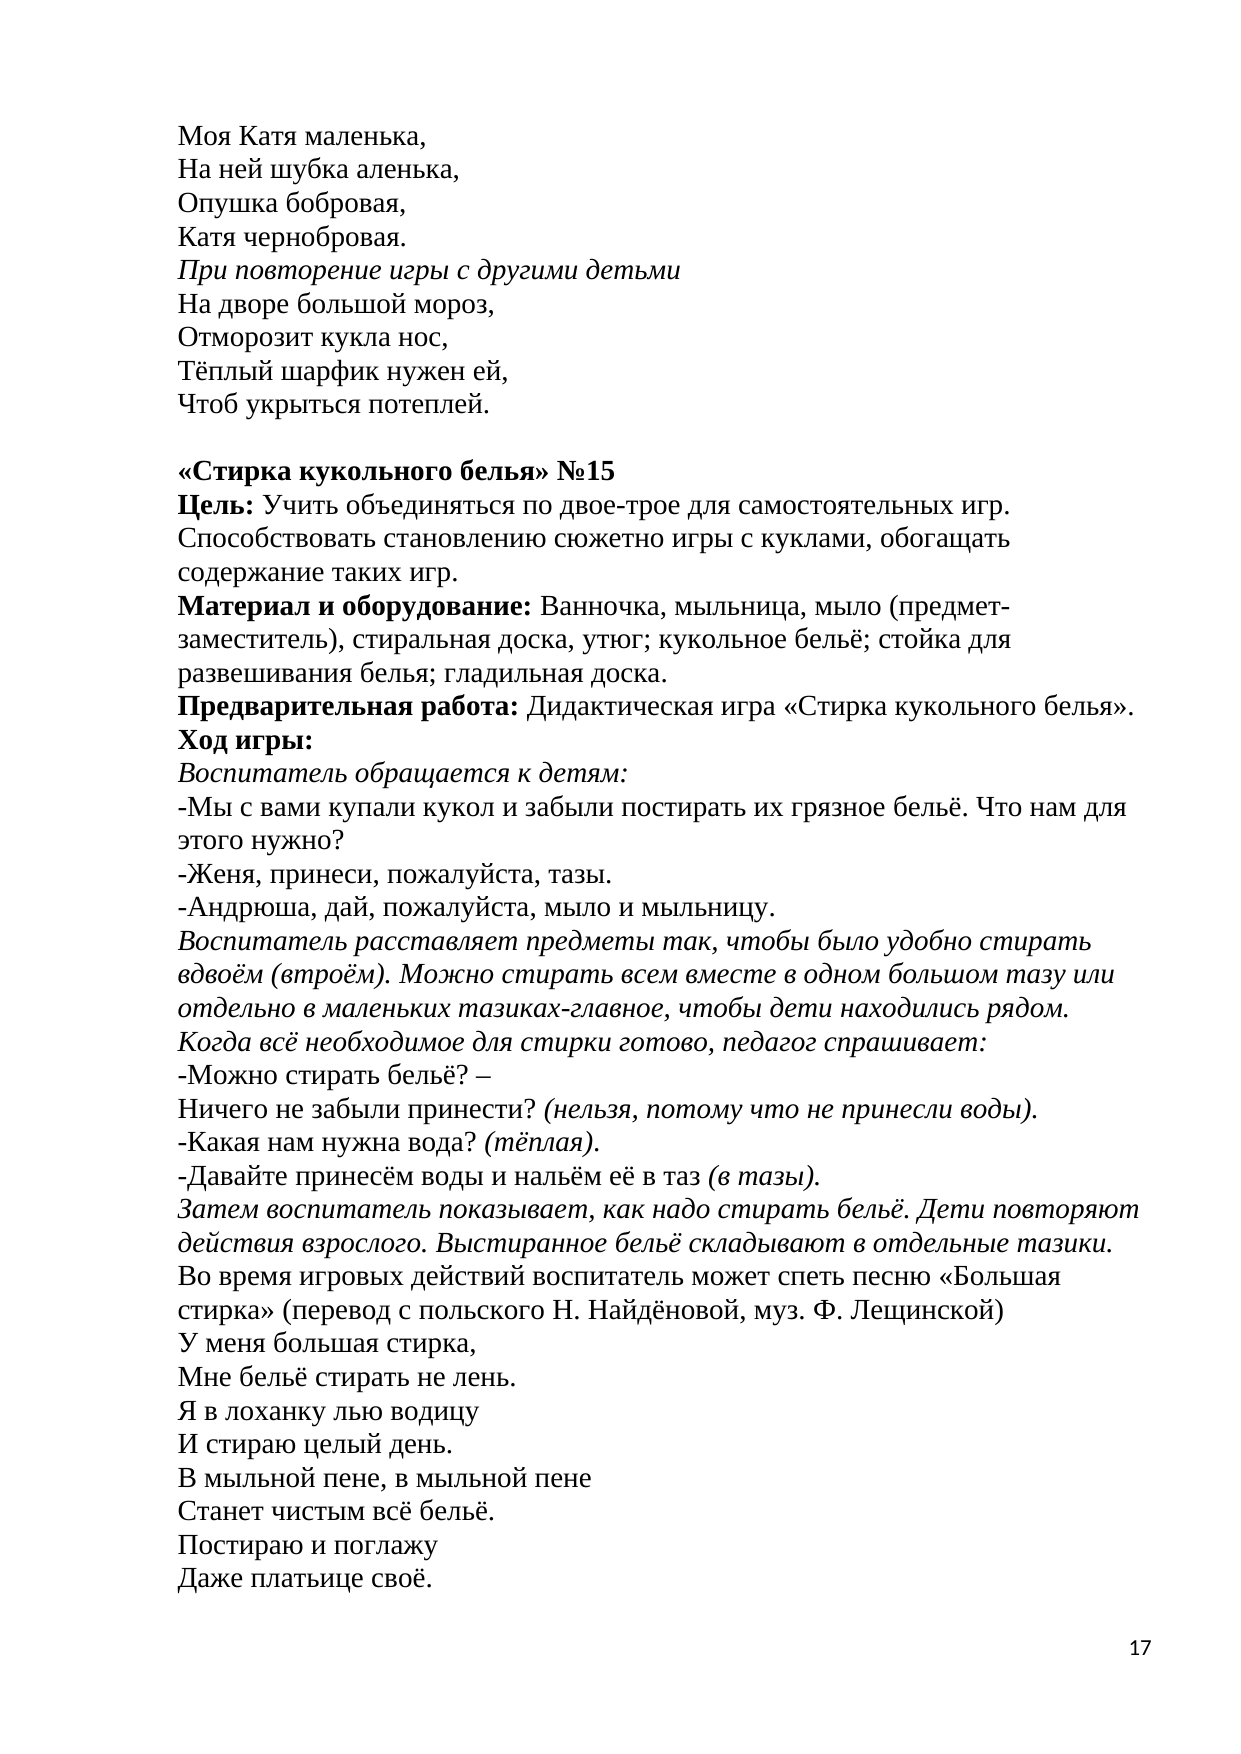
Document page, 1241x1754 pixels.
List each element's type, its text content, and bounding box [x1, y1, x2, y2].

text Отморозит кукла нос, [177, 319, 1152, 353]
text -Мы с вами купали кукол и забыли постирать их грязное бельё. Что нам для этого нужно? [177, 789, 1152, 856]
text В мыльной пене, в мыльной пене [177, 1460, 1152, 1493]
text Предварительная работа: Дидактическая игра «Стирка кукольного белья». [177, 688, 1152, 722]
text Чтоб укрыться потеплей. [177, 386, 1152, 420]
text Катя чернобровая. [177, 219, 1152, 252]
text Постираю и поглажу [177, 1527, 1152, 1560]
text -Женя, принеси, пожалуйста, тазы. [177, 856, 1152, 889]
text Я в лоханку лью водицу [177, 1393, 1152, 1426]
text Цель: Учить объединяться по двое-трое для самостоятельных игр. Способствовать становлению сюжетно игры с куклами, обогащать содержание таких игр. [177, 487, 1152, 588]
text Воспитатель расставляет предметы так, чтобы было удобно стирать вдвоём (втроём). Можно стирать всем вместе в одном большом тазу или отдельно в маленьких тазиках-главное, чтобы дети находились рядом. [177, 923, 1152, 1024]
text Во время игровых действий воспитатель может спеть песню «Большая стирка» (перевод с польского Н. Найдёновой, муз. Ф. Лещинской) [177, 1258, 1152, 1326]
text Тёплый шарфик нужен ей, [177, 353, 1152, 386]
text Ничего не забыли принести? (нельзя, потому что не принесли воды). [177, 1091, 1152, 1124]
text Даже платьице своё. [177, 1560, 1152, 1594]
text Ход игры: [177, 722, 1152, 755]
text Когда всё необходимое для стирки готово, педагог спрашивает: [177, 1024, 1152, 1057]
text Материал и оборудование: Ванночка, мыльница, мыло (предмет-заместитель), стиральная доска, утюг; кукольное бельё; стойка для развешивания белья; гладильная доска. [177, 588, 1152, 688]
text При повторение игры с другими детьми [177, 252, 1152, 286]
text У меня большая стирка, [177, 1326, 1152, 1359]
text Мне бельё стирать не лень. [177, 1359, 1152, 1393]
text Станет чистым всё бельё. [177, 1493, 1152, 1527]
text «Стирка кукольного белья» №15 [177, 453, 1152, 487]
text На ней шубка аленька, [177, 152, 1152, 185]
text Опушка бобровая, [177, 185, 1152, 219]
text И стираю целый день. [177, 1426, 1152, 1460]
text -Можно стирать бельё? – [177, 1057, 1152, 1091]
text Воспитатель обращается к детям: [177, 755, 1152, 789]
text -Какая нам нужна вода? (тёплая). [177, 1124, 1152, 1158]
text Моя Катя маленька, [177, 118, 1152, 152]
text -Давайте принесём воды и нальём её в таз (в тазы). [177, 1158, 1152, 1191]
text На дворе большой мороз, [177, 286, 1152, 319]
text -Андрюша, дай, пожалуйста, мыло и мыльницу. [177, 889, 1152, 923]
text Затем воспитатель показывает, как надо стирать бельё. Дети повторяют действия взрослого. Выстиранное бельё складывают в отдельные тазики. [177, 1191, 1152, 1258]
